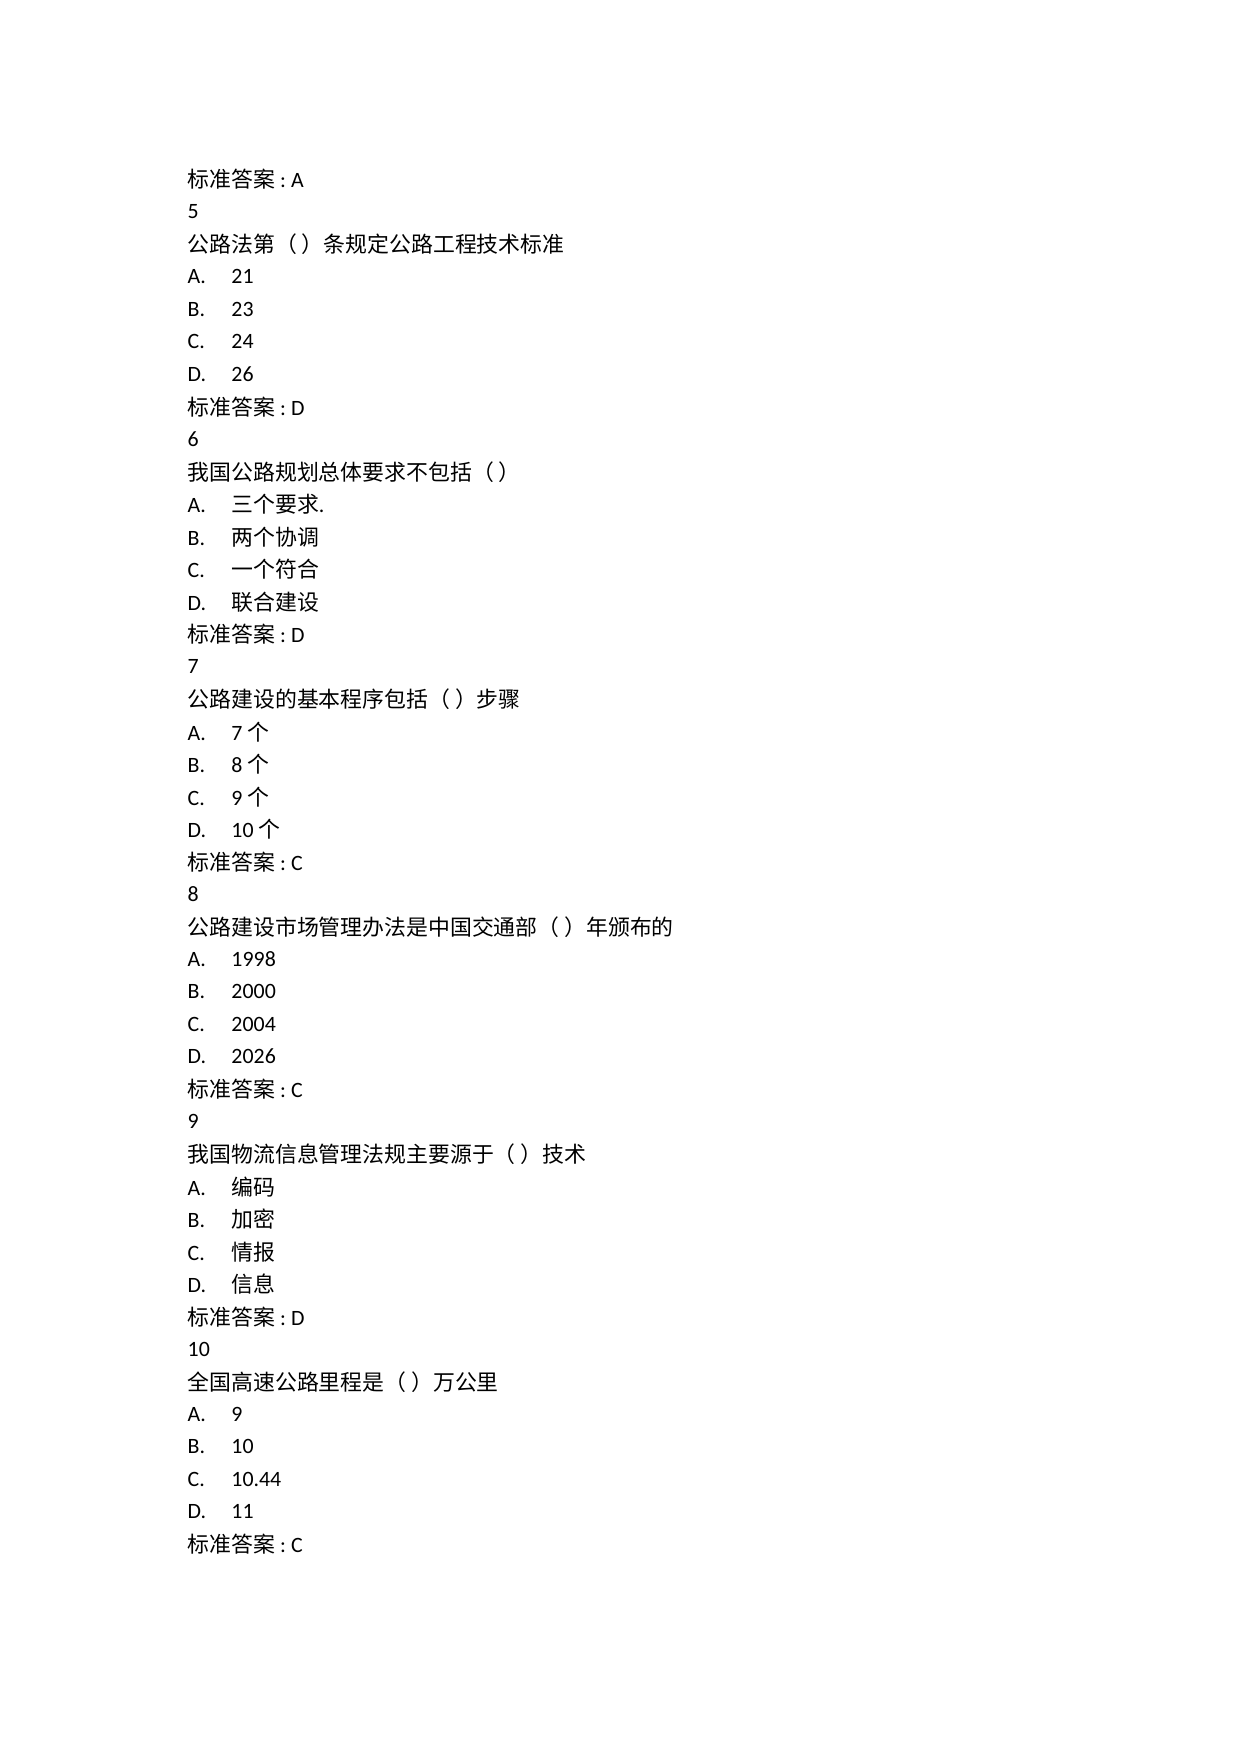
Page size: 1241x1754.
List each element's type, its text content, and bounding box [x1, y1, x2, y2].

text B. 23 [187, 292, 1053, 324]
text C. 情报 [187, 1234, 1053, 1267]
text B. 两个协调 [187, 519, 1053, 552]
text 9 [187, 1104, 1053, 1137]
text B. 10 [187, 1429, 1053, 1462]
text A. 7个 [187, 714, 1053, 747]
text 6 [187, 422, 1053, 454]
text 公路建设市场管理办法是中国交通部（ ）年颁布的 [187, 909, 1053, 942]
text C. 2004 [187, 1007, 1053, 1039]
text D. 信息 [187, 1267, 1053, 1299]
text 标准答案 : D [187, 389, 1053, 422]
text 我国公路规划总体要求不包括（ ） [187, 454, 1053, 487]
text D. 联合建设 [187, 584, 1053, 617]
text 我国物流信息管理法规主要源于（ ）技术 [187, 1137, 1053, 1169]
text A. 1998 [187, 942, 1053, 974]
text 7 [187, 649, 1053, 682]
text A. 三个要求. [187, 487, 1053, 519]
text A. 9 [187, 1397, 1053, 1429]
text 10 [187, 1332, 1053, 1364]
text C. 9个 [187, 779, 1053, 812]
text 标准答案 : C [187, 1072, 1053, 1104]
text 全国高速公路里程是（ ）万公里 [187, 1364, 1053, 1397]
text C. 10.44 [187, 1462, 1053, 1494]
text D. 2026 [187, 1039, 1053, 1072]
text 公路建设的基本程序包括（ ）步骤 [187, 682, 1053, 714]
text 8 [187, 877, 1053, 909]
text D. 26 [187, 357, 1053, 389]
text 标准答案 : D [187, 617, 1053, 649]
text B. 2000 [187, 974, 1053, 1007]
text A. 21 [187, 259, 1053, 292]
text 标准答案 : A [187, 162, 1053, 194]
text 标准答案 : D [187, 1299, 1053, 1332]
text C. 24 [187, 324, 1053, 357]
text D. 10个 [187, 812, 1053, 844]
text 5 [187, 194, 1053, 227]
text 公路法第（ ）条规定公路工程技术标准 [187, 227, 1053, 259]
text B. 8个 [187, 747, 1053, 779]
text C. 一个符合 [187, 552, 1053, 584]
text A. 编码 [187, 1169, 1053, 1202]
text 标准答案 : C [187, 844, 1053, 877]
text D. 11 [187, 1494, 1053, 1527]
text B. 加密 [187, 1202, 1053, 1234]
text 标准答案 : C [187, 1527, 1053, 1559]
